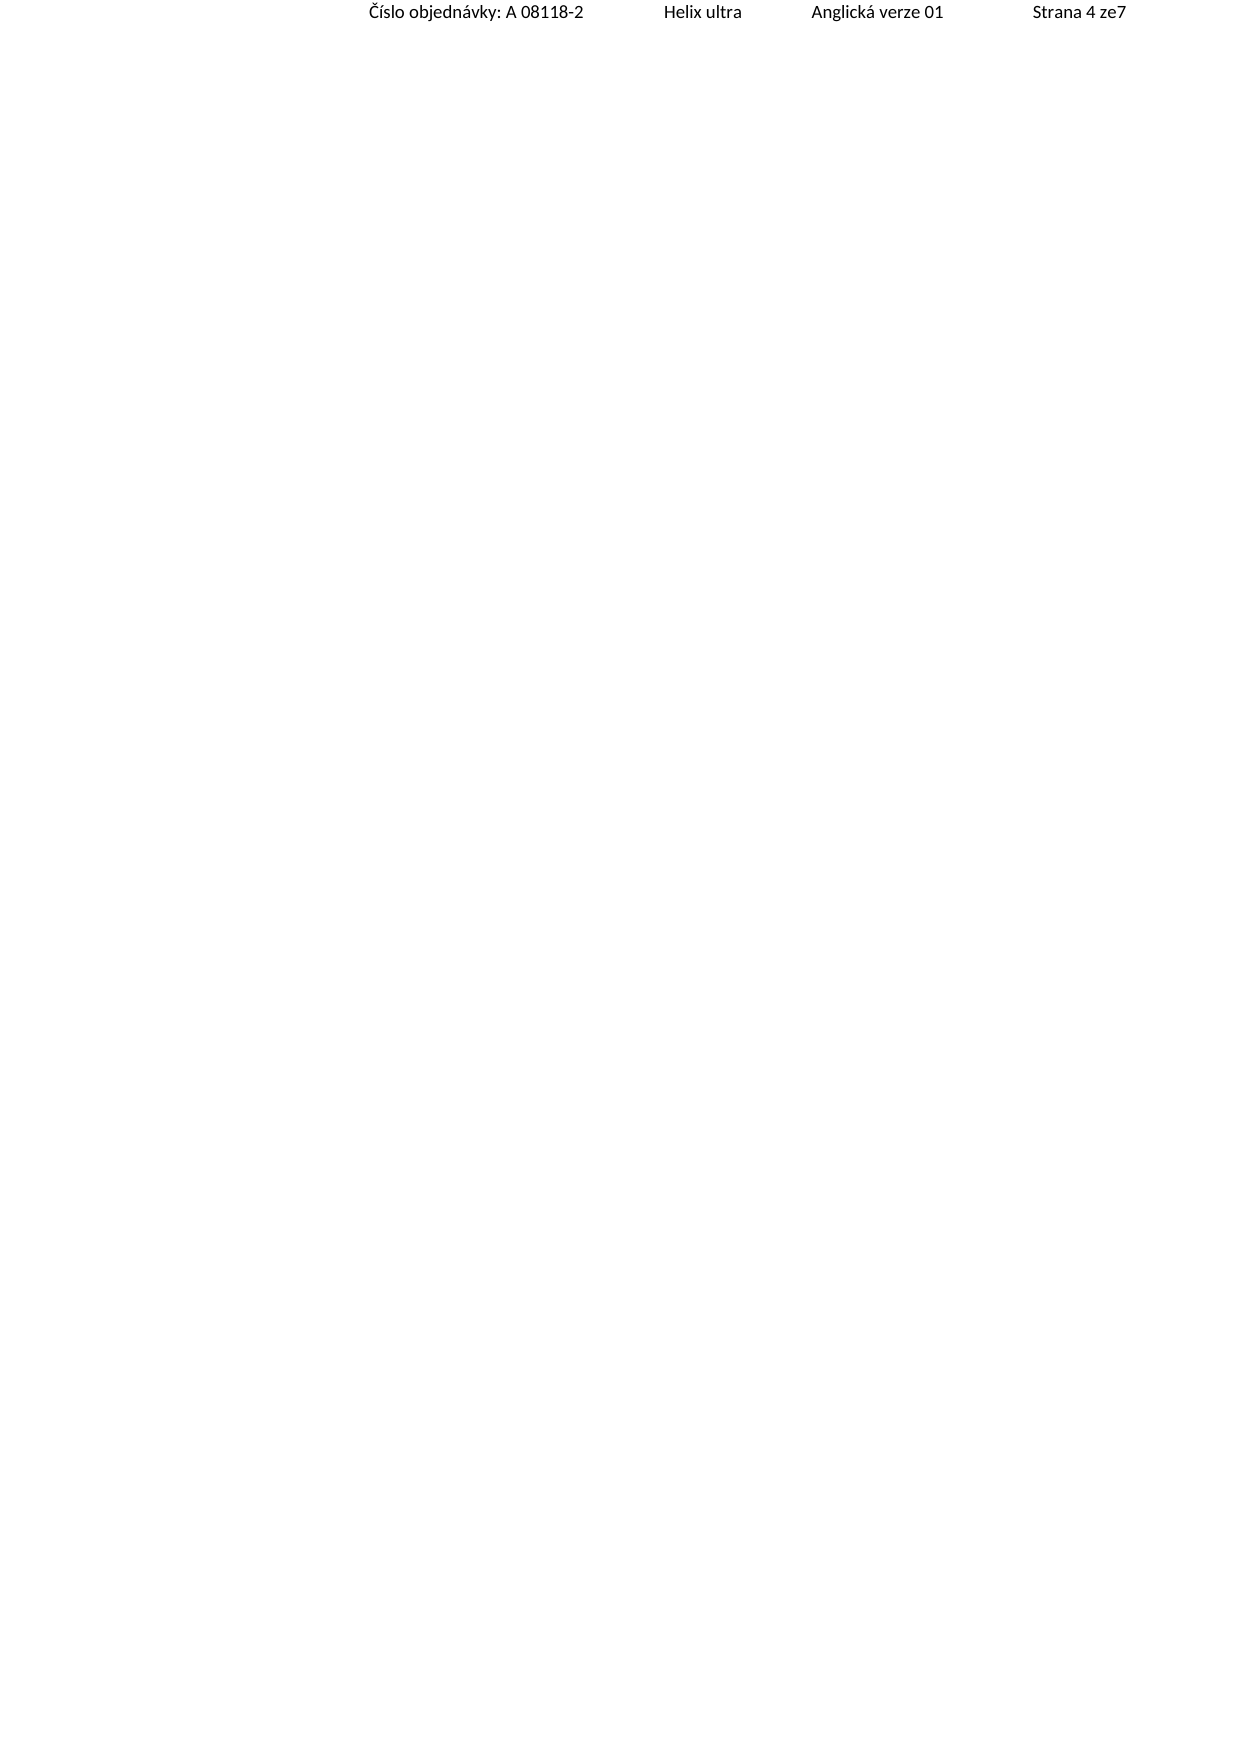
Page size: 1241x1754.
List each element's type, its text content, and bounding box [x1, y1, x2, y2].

text Číslo objednávky: A 08118-2 Helix ultra Anglická verze 01 Strana 4 ze7 [295, 0, 1152, 23]
